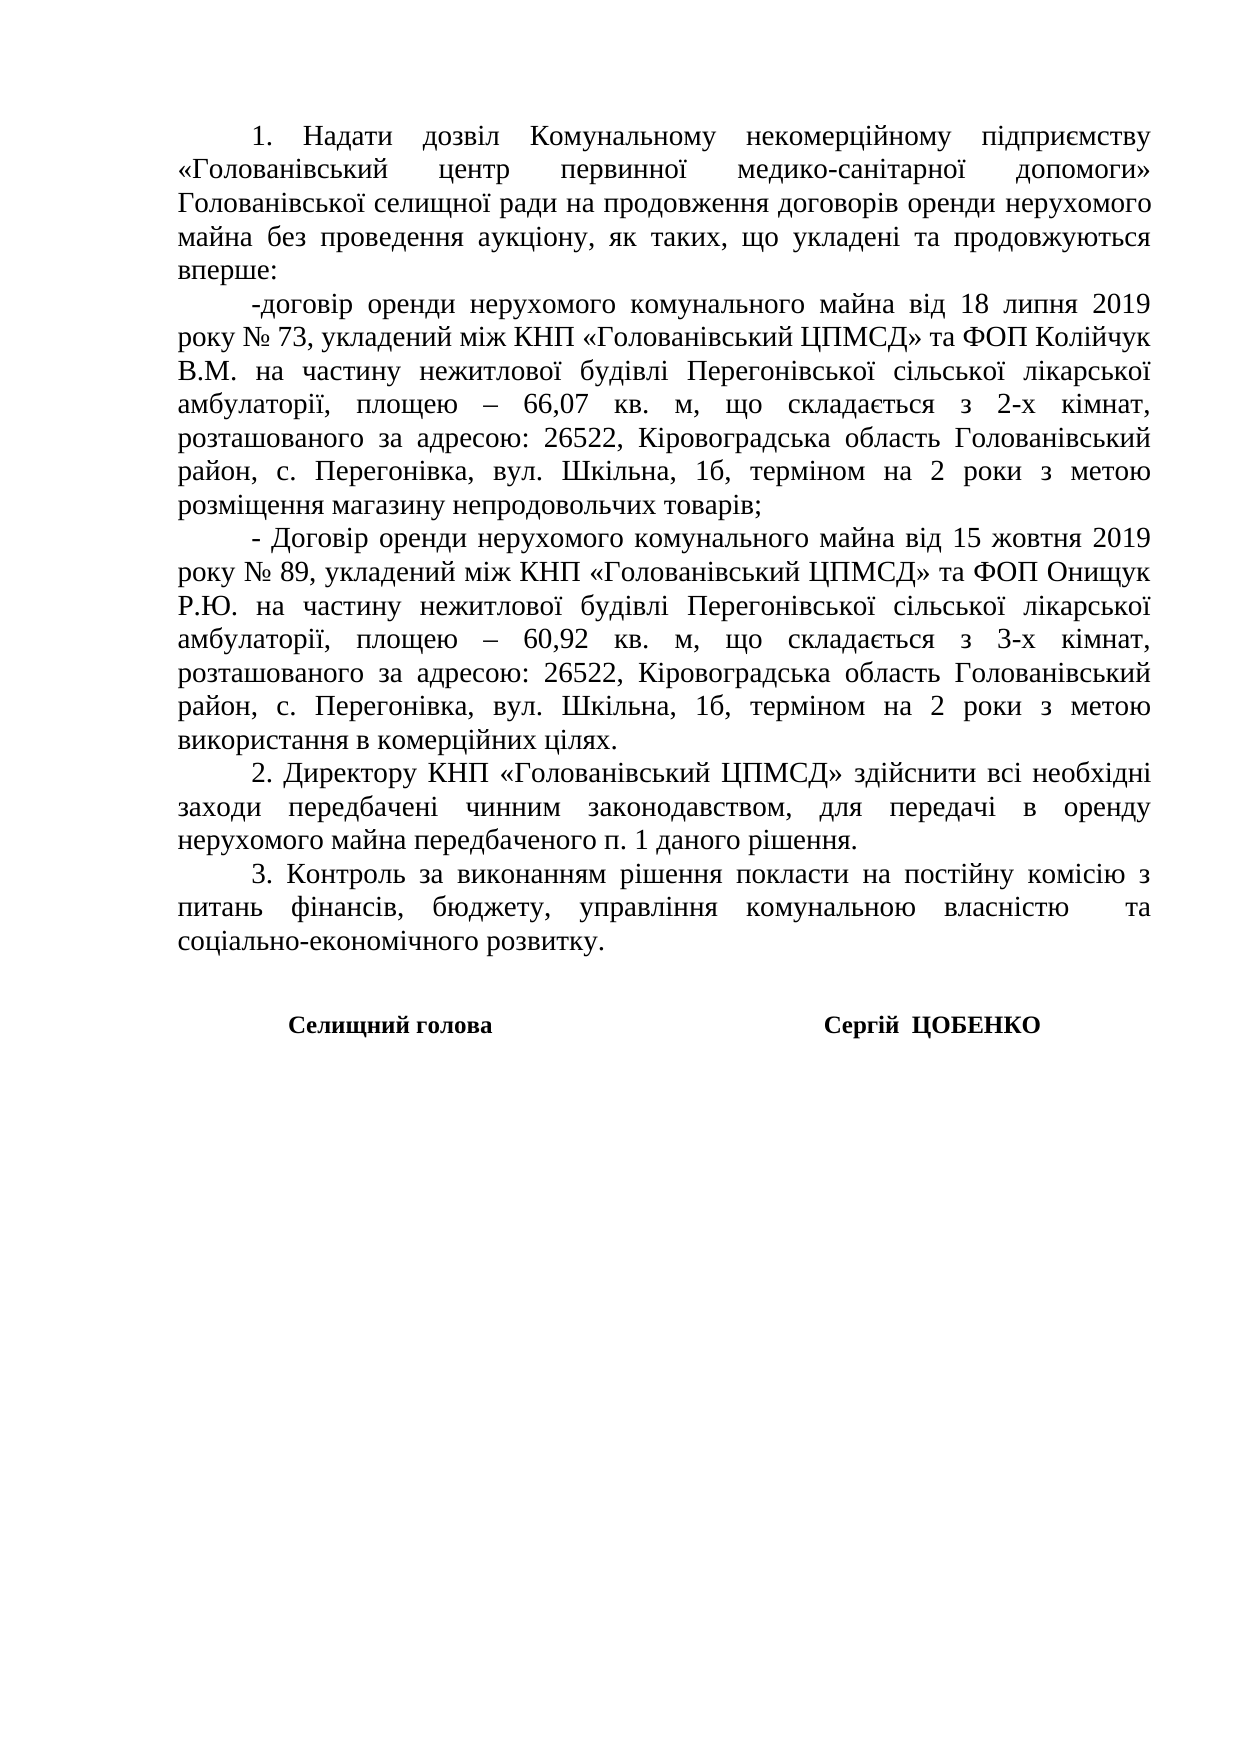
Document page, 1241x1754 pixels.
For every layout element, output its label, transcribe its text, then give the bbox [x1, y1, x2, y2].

text 2. Директору КНП «Голованівський ЦПМСД» здійснити всі необхідні заходи передбачені чинним законодавством, для передачі в оренду нерухомого майна передбаченого п. 1 даного рішення. [177, 822, 1152, 856]
text Селищний голова Сергій ЦОБЕНКО [177, 1011, 1152, 1039]
text 3. Контроль за виконанням рішення покласти на постійну комісію з питань фінансів, бюджету, управління комунальною власністю та соціально-економічного розвитку. [177, 856, 1152, 957]
text - Договір оренди нерухомого комунального майна від 15 жовтня 2019 року № 89, укладений між КНП «Голованівський ЦПМСД» та ФОП Онищук Р.Ю. на частину нежитлової будівлі Перегонівської сільської лікарської амбулаторії, площею – 60,92 кв. м, що складається з 3-х кімнат, розташованого за адресою: 26522, Кіровоградська область Голованівський район, с. Перегонівка, вул. Шкільна, 1б, терміном на 2 роки з метою використання в комерційних цілях. [177, 521, 1152, 755]
text 1. Надати дозвіл Комунальному некомерційному підприємству «Голованівський центр первинної медико-санітарної допомоги» Голованівської селищної ради на продовження договорів оренди нерухомого майна без проведення аукціону, як таких, що укладені та продовжуються вперше: [177, 118, 1152, 286]
text 2. Директору КНП «Голованівський ЦПМСД» здійснити всі необхідні заходи передбачені чинним законодавством, для передачі в оренду нерухомого майна передбаченого п. 1 даного рішення. [177, 755, 854, 789]
text -договір оренди нерухомого комунального майна від 18 липня 2019 року № 73, укладений між КНП «Голованівський ЦПМСД» та ФОП Колійчук В.М. на частину нежитлової будівлі Перегонівської сільської лікарської амбулаторії, площею – 66,07 кв. м, що складається з 2-х кімнат, розташованого за адресою: 26522, Кіровоградська область Голованівський район, с. Перегонівка, вул. Шкільна, 1б, терміном на 2 роки з метою розміщення магазину непродовольчих товарів; [177, 286, 1152, 521]
